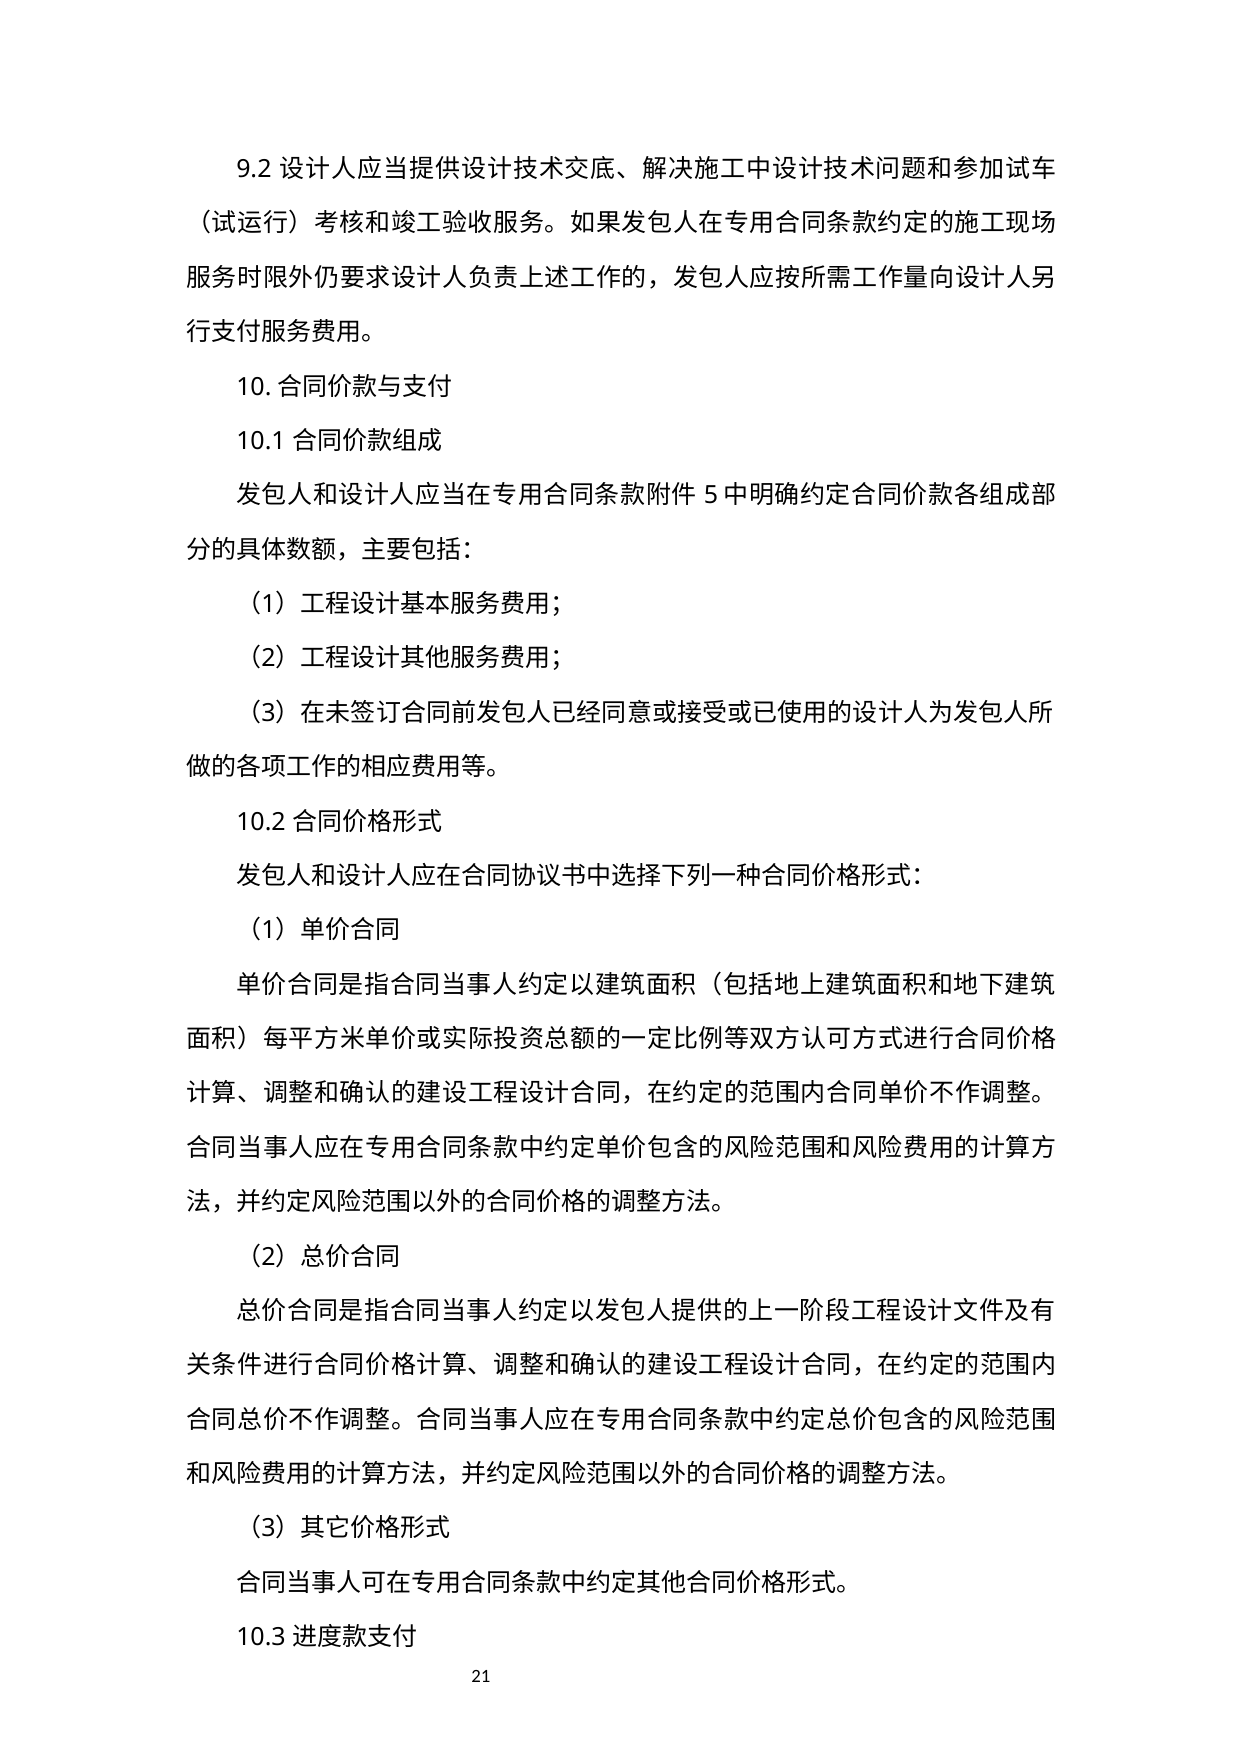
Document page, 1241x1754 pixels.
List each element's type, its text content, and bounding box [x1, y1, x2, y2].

text 合同当事人可在专用合同条款中约定其他合同价格形式。 [186, 1562, 1057, 1598]
text 总价合同是指合同当事人约定以发包人提供的上一阶段工程设计文件及有关条件进行合同价格计算、调整和确认的建设工程设计合同，在约定的范围内合同总价不作调整。合同当事人应在专用合同条款中约定总价包含的风险范围和风险费用的计算方法，并约定风险范围以外的合同价格的调整方法。 [186, 1290, 1057, 1490]
text 9.2 设计人应当提供设计技术交底、解决施工中设计技术问题和参加试车（试运行）考核和竣工验收服务。如果发包人在专用合同条款约定的施工现场服务时限外仍要求设计人负责上述工作的，发包人应按所需工作量向设计人另行支付服务费用。 [186, 148, 1057, 348]
text 发包人和设计人应当在专用合同条款附件5中明确约定合同价款各组成部分的具体数额，主要包括： [186, 475, 1057, 565]
text （2）总价合同 [186, 1236, 1057, 1272]
text （1）单价合同 [186, 910, 1057, 946]
text 10.1 合同价款组成 [186, 420, 1057, 457]
text （1）工程设计基本服务费用； [186, 583, 1057, 620]
text （3）其它价格形式 [186, 1508, 1057, 1544]
text 10.3 进度款支付 [186, 1617, 1057, 1653]
text 发包人和设计人应在合同协议书中选择下列一种合同价格形式： [186, 855, 1057, 892]
text （2）工程设计其他服务费用； [186, 638, 1057, 674]
text 10. 合同价款与支付 [186, 366, 1057, 402]
text 10.2 合同价格形式 [186, 801, 1057, 837]
text 单价合同是指合同当事人约定以建筑面积（包括地上建筑面积和地下建筑面积）每平方米单价或实际投资总额的一定比例等双方认可方式进行合同价格计算、调整和确认的建设工程设计合同，在约定的范围内合同单价不作调整。合同当事人应在专用合同条款中约定单价包含的风险范围和风险费用的计算方法，并约定风险范围以外的合同价格的调整方法。 [186, 964, 1057, 1218]
text （3）在未签订合同前发包人已经同意或接受或已使用的设计人为发包人所做的各项工作的相应费用等。 [186, 692, 1057, 783]
